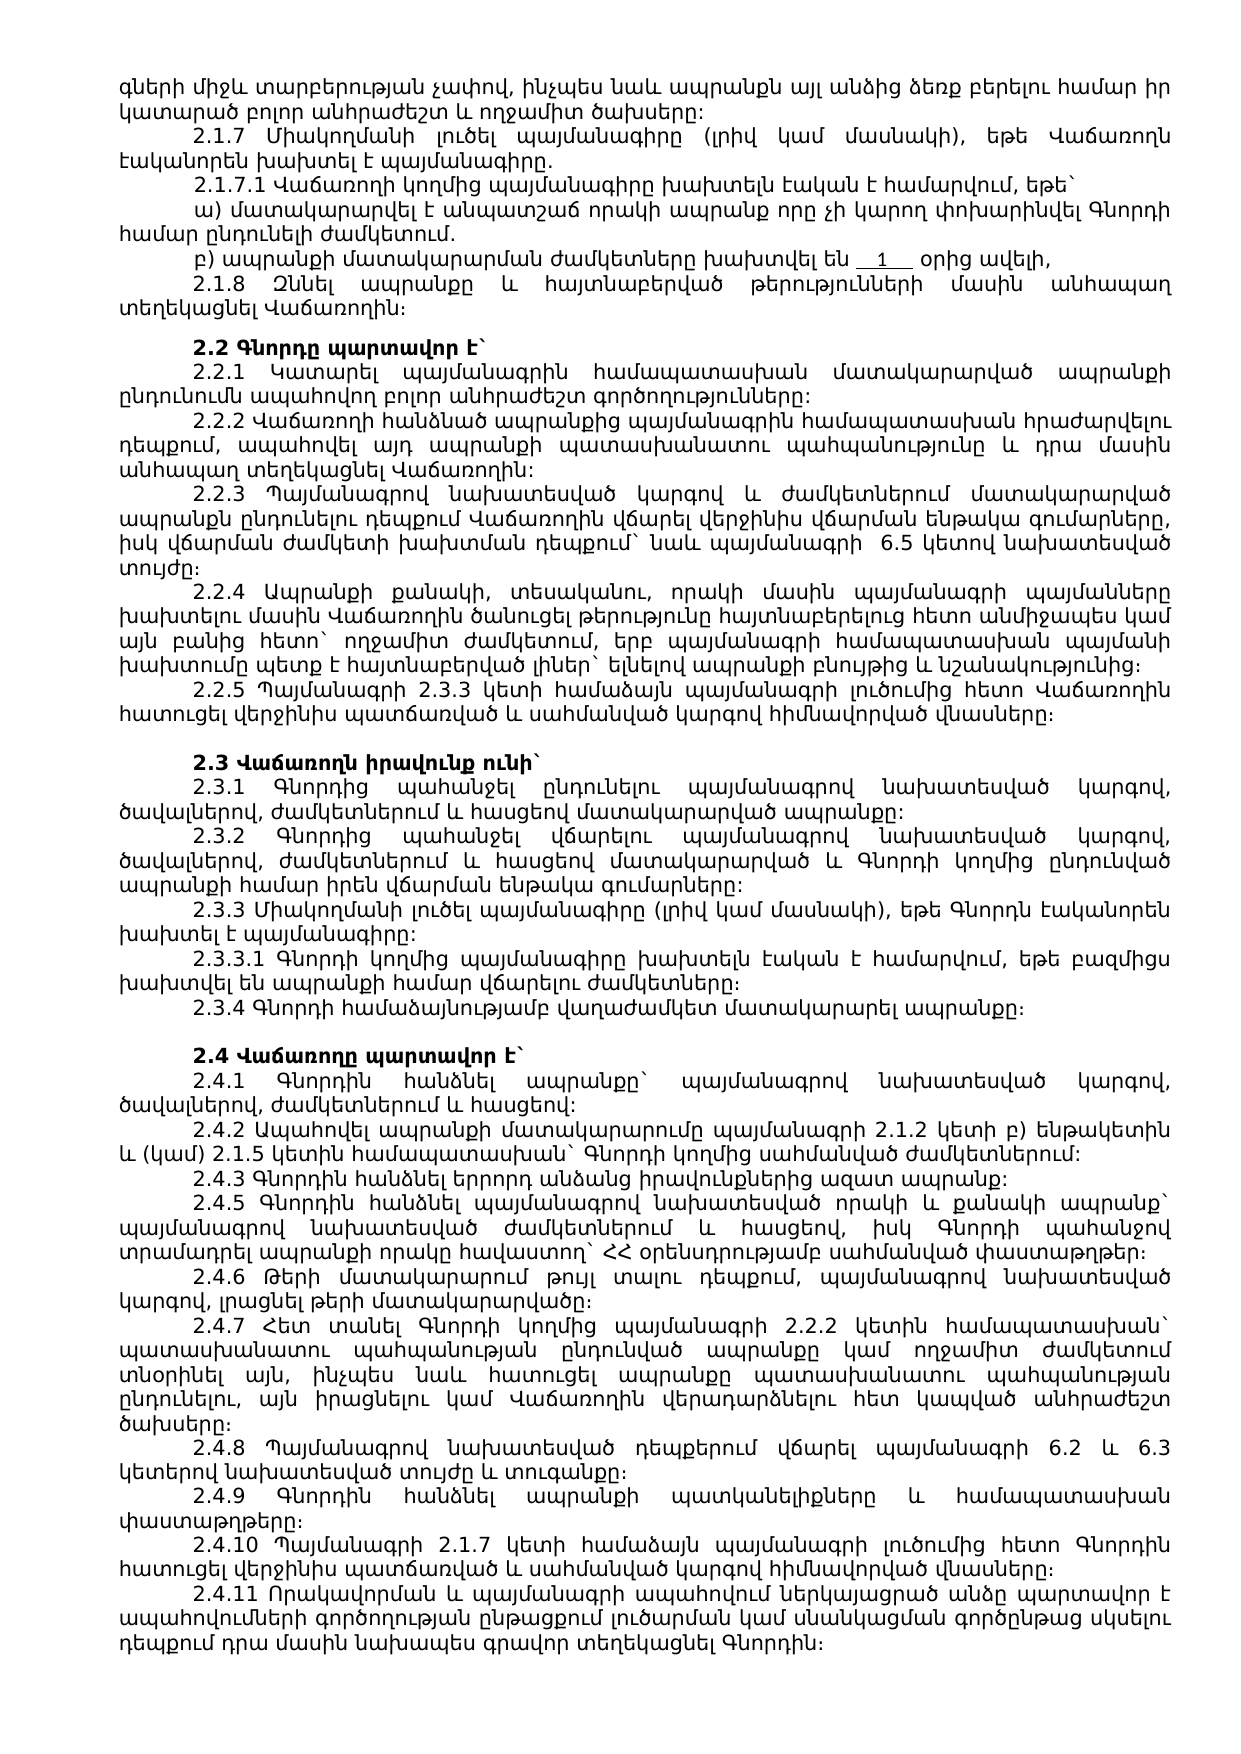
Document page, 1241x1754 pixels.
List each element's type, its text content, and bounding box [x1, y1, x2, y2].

text բ) ապրանքի մատակարարման ժամկետները խախտվել են 1 օրից ավելի, [118, 246, 1171, 272]
text 2.4.1 Գնորդին հանձնել ապրանքը` պայմանագրով նախատեսված կարգով, ծավալներով, ժամկետներում և հասցեով: [118, 1069, 1171, 1118]
text 2.2.3 Պայմանագրով նախատեսված կարգով և ժամկետներում մատակարարված ապրանքն ընդունելու դեպքում Վաճառողին վճարել վերջինիս վճարման ենթակա գումարները, իսկ վճարման ժամկետի խախտման դեպքում` նաև պայմանագրի 6.5 կետով նախատեսված տույժը։ [118, 482, 1171, 579]
text 2.4.9 Գնորդին հանձնել ապրանքի պատկանելիքները և համապատասխան փաստաթղթերը։ [118, 1484, 1171, 1533]
text 2.3.3.1 Գնորդի կողմից պայմանագիրը խախտելն էական է համարվում, եթե բազմիցս խախտվել են ապրանքի համար վճարելու ժամկետները։ [118, 947, 1171, 996]
text 2.2.2 Վաճառողի հանձնած ապրանքից պայմանագրին համապատասխան հրաժարվելու դեպքում, ապահովել այդ ապրանքի պատասխանատու պահպանությունը և դրա մասին անհապաղ տեղեկացնել Վաճառողին: [118, 409, 1171, 482]
text 2.4.6 Թերի մատակարարում թույլ տալու դեպքում, պայմանագրով նախատեսված կարգով, լրացնել թերի մատակարարվածը։ [118, 1264, 1171, 1313]
text 2.1.7 Միակողմանի լուծել պայմանագիրը (լրիվ կամ մասնակի), եթե Վաճառողն էականորեն խախտել է պայմանագիրը. [118, 124, 1171, 173]
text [118, 75, 1171, 124]
text 2.3 Վաճառողն իրավունք ունի` [118, 751, 1171, 775]
text 2.1.8 Զննել ապրանքը և հայտնաբերված թերությունների մասին անհապաղ տեղեկացնել Վաճառողին։ [118, 272, 1171, 321]
text 2.4 Վաճառողը պարտավոր է` [118, 1044, 1171, 1069]
text 2.2.4 Ապրանքի քանակի, տեսականու, որակի մասին պայմանագրի պայմանները խախտելու մասին Վաճառողին ծանուցել թերությունը հայտնաբերելուց հետո անմիջապես կամ այն բանից հետո` ողջամիտ ժամկետում, երբ պայմանագրի համապատասխան պայմանի խախտումը պետք է հայտնաբերված լիներ` ելնելով ապրանքի բնույթից և նշանակությունից։ [118, 579, 1171, 677]
text 2.3.3 Միակողմանի լուծել պայմանագիրը (լրիվ կամ մասնակի), եթե Գնորդն էականորեն խախտել է պայմանագիրը: [118, 898, 1171, 947]
text 2.3.2 Գնորդից պահանջել վճարելու պայմանագրով նախատեսված կարգով, ծավալներով, ժամկետներում և հասցեով մատակարարված և Գնորդի կողմից ընդունված ապրանքի համար իրեն վճարման ենթակա գումարները: [118, 824, 1171, 898]
text 2.4.5 Գնորդին հանձնել պայմանագրով նախատեսված որակի և քանակի ապրանք` պայմանագրով նախատեսված ժամկետներում և հասցեով, իսկ Գնորդի պահանջով տրամադրել ապրանքի որակը հավաստող` ՀՀ օրենսդրությամբ սահմանված փաստաթղթեր։ [118, 1191, 1171, 1264]
text 2.4.11 Որակավորման և պայմանագրի ապահովում ներկայացրած անձը պարտավոր է ապահովումների գործողության ընթացքում լուծարման կամ սնանկացման գործընթաց սկսելու դեպքում դրա մասին նախապես գրավոր տեղեկացնել Գնորդին։ [118, 1582, 1171, 1655]
text 2.1.7.1 Վաճառողի կողմից պայմանագիրը խախտելն էական է համարվում, եթե` [118, 173, 1171, 197]
text 2.2 Գնորդը պարտավոր է` [118, 335, 1171, 360]
text 2.4.8 Պայմանագրով նախատեսված դեպքերում վճարել պայմանագրի 6.2 և 6.3 կետերով նախատեսված տույժը և տուգանքը։ [118, 1435, 1171, 1484]
text 2.3.1 Գնորդից պահանջել ընդունելու պայմանագրով նախատեսված կարգով, ծավալներով, ժամկետներում և հասցեով մատակարարված ապրանքը: [118, 775, 1171, 824]
text 2.2.5 Պայմանագրի 2.3.3 կետի համաձայն պայմանագրի լուծումից հետո Վաճառողին հատուցել վերջինիս պատճառված և սահմանված կարգով հիմնավորված վնասները։ [118, 677, 1171, 726]
text 2.4.2 Ապահովել ապրանքի մատակարարումը պայմանագրի 2.1.2 կետի բ) ենթակետին և (կամ) 2.1.5 կետին համապատասխան` Գնորդի կողմից սահմանված ժամկետներում: [118, 1118, 1171, 1167]
text ա) մատակարարվել է անպատշաճ որակի ապրանք որը չի կարող փոխարինվել Գնորդի համար ընդունելի ժամկետում. [118, 197, 1171, 246]
text 2.2.1 Կատարել պայմանագրին համապատասխան մատակարարված ապրանքի ընդունումն ապահովող բոլոր անհրաժեշտ գործողությունները: [118, 360, 1171, 409]
text 2.4.7 Հետ տանել Գնորդի կողմից պայմանագրի 2.2.2 կետին համապատասխան` պատասխանատու պահպանության ընդունված ապրանքը կամ ողջամիտ ժամկետում տնօրինել այն, ինչպես նաև հատուցել ապրանքը պատասխանատու պահպանության ընդունելու, այն իրացնելու կամ Վաճառողին վերադարձնելու հետ կապված անհրաժեշտ ծախսերը։ [118, 1313, 1171, 1435]
text 2.4.3 Գնորդին հանձնել երրորդ անձանց իրավունքներից ազատ ապրանք: [118, 1167, 1171, 1191]
text 2.3.4 Գնորդի համաձայնությամբ վաղաժամկետ մատակարարել ապրանքը։ [118, 996, 1171, 1020]
text 2.4.10 Պայմանագրի 2.1.7 կետի համաձայն պայմանագրի լուծումից հետո Գնորդին հատուցել վերջինիս պատճառված և սահմանված կարգով հիմնավորված վնասները։ [118, 1533, 1171, 1582]
